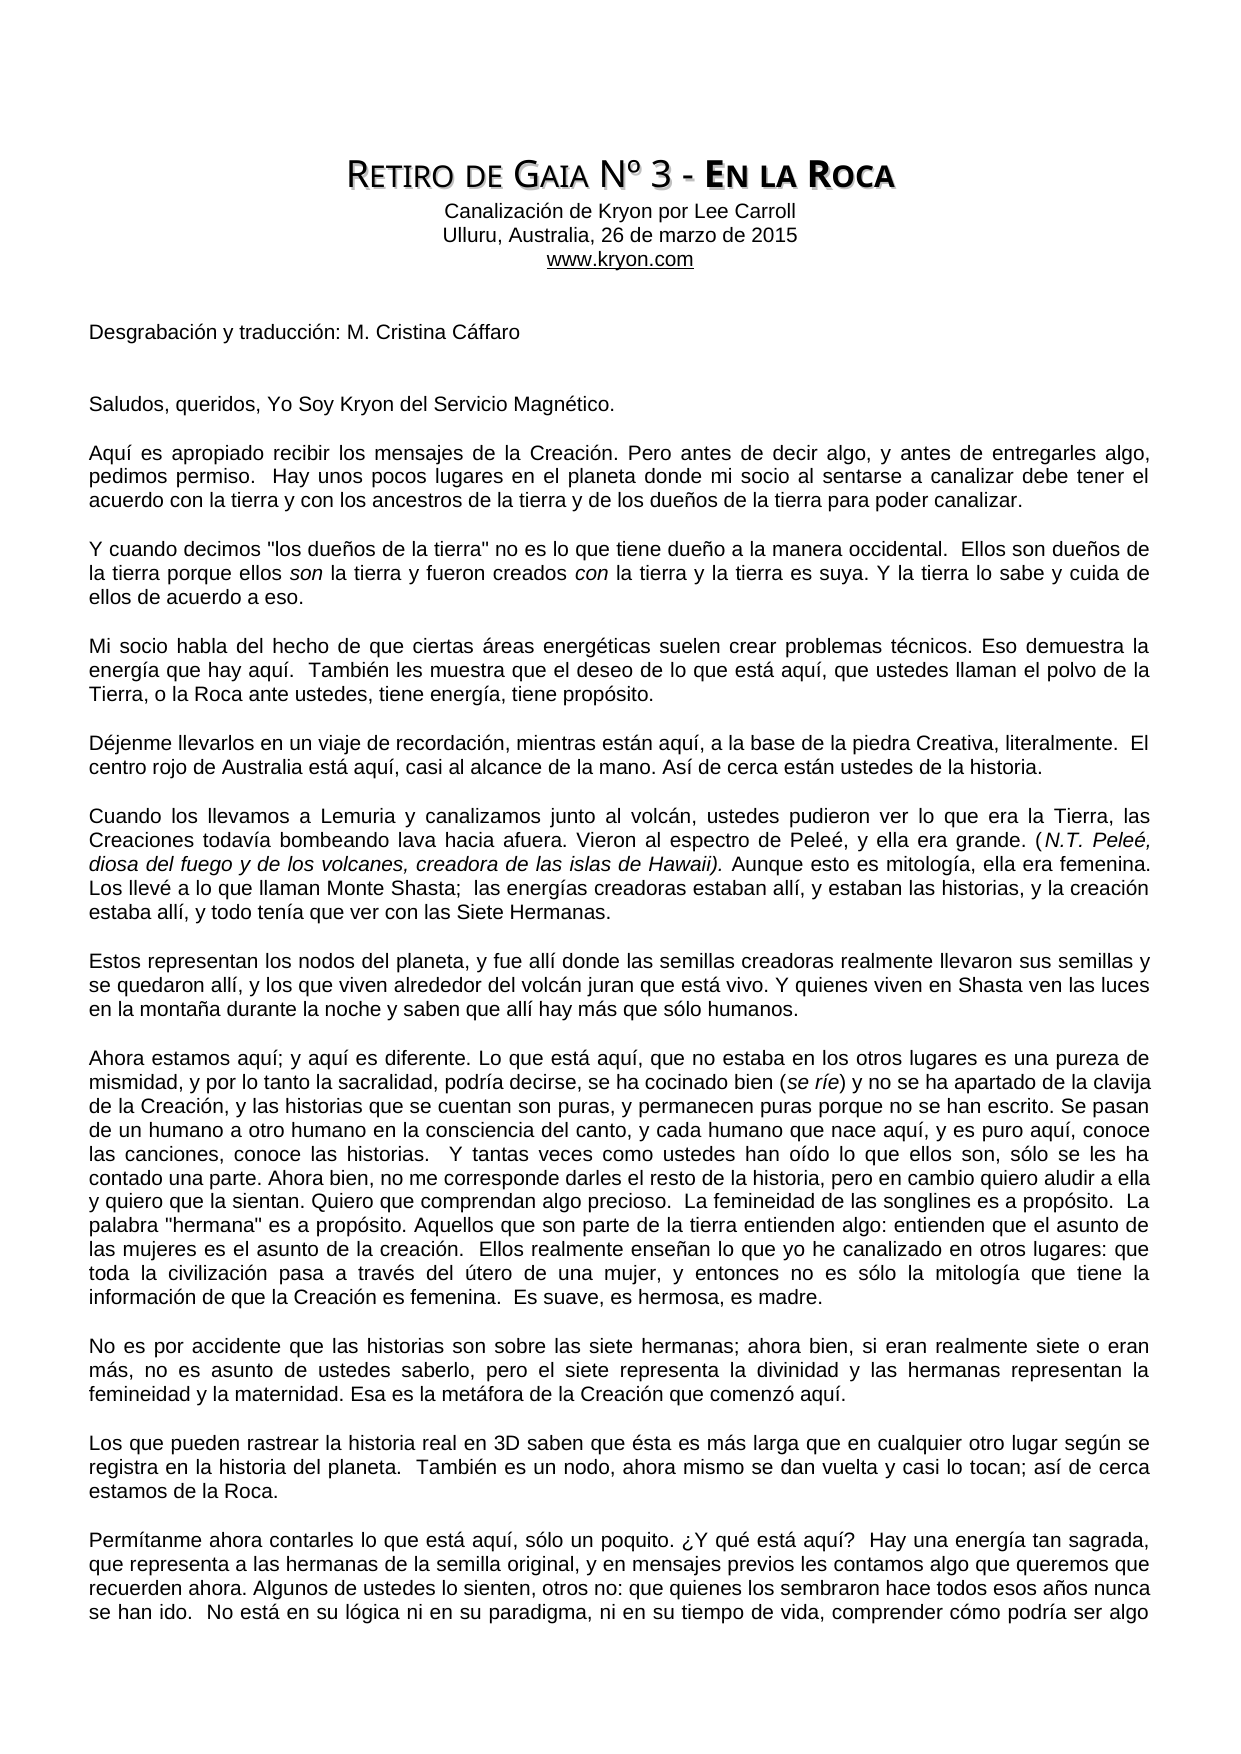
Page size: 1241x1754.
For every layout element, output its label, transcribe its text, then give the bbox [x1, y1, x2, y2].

text Retiro de Gaia Nº 3 - En la Roca Canalización de Kryon por Lee Carroll Ulluru, Australia, 26 de marzo de 2015 www.kryon.com [89, 148, 1152, 271]
text Cuando los llevamos a Lemuria y canalizamos junto al volcán, ustedes pudieron ver lo que era la Tierra, las Creaciones todavía bombeando lava hacia afuera. Vieron al espectro de Peleé, y ella era grande. (N.T. Peleé, diosa del fuego y de los volcanes, creadora de las islas de Hawaii). Aunque esto es mitología, ella era femenina. Los llevé a lo que llaman Monte Shasta; las energías creadoras estaban allí, y estaban las historias, y la creación estaba allí, y todo tenía que ver con las Siete Hermanas. [89, 804, 1152, 924]
text Y cuando decimos "los dueños de la tierra" no es lo que tiene dueño a la manera occidental. Ellos son dueños de la tierra porque ellos son la tierra y fueron creados con la tierra y la tierra es suya. Y la tierra lo sabe y cuida de ellos de acuerdo a eso. [89, 537, 1152, 609]
text Saludos, queridos, Yo Soy Kryon del Servicio Magnético. [89, 391, 1152, 415]
text No es por accidente que las historias son sobre las siete hermanas; ahora bien, si eran realmente siete o eran más, no es asunto de ustedes saberlo, pero el siete representa la divinidad y las hermanas representan la femineidad y la maternidad. Esa es la metáfora de la Creación que comenzó aquí. [89, 1334, 1152, 1406]
text Desgrabación y traducción: M. Cristina Cáffaro [89, 319, 1152, 343]
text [89, 1528, 1152, 1624]
text Ahora estamos aquí; y aquí es diferente. Lo que está aquí, que no estaba en los otros lugares es una pureza de mismidad, y por lo tanto la sacralidad, podría decirse, se ha cocinado bien (se ríe) y no se ha apartado de la clavija de la Creación, y las historias que se cuentan son puras, y permanecen puras porque no se han escrito. Se pasan de un humano a otro humano en la consciencia del canto, y cada humano que nace aquí, y es puro aquí, conoce las canciones, conoce las historias. Y tantas veces como ustedes han oído lo que ellos son, sólo se les ha contado una parte. Ahora bien, no me corresponde darles el resto de la historia, pero en cambio quiero aludir a ella y quiero que la sientan. Quiero que comprendan algo precioso. La femineidad de las songlines es a propósito. La palabra "hermana" es a propósito. Aquellos que son parte de la tierra entienden algo: entienden que el asunto de las mujeres es el asunto de la creación. Ellos realmente enseñan lo que yo he canalizado en otros lugares: que toda la civilización pasa a través del útero de una mujer, y entonces no es sólo la mitología que tiene la información de que la Creación es femenina. Es suave, es hermosa, es madre. [89, 1046, 1152, 1309]
text Déjenme llevarlos en un viaje de recordación, mientras están aquí, a la base de la piedra Creativa, literalmente. El centro rojo de Australia está aquí, casi al alcance de la mano. Así de cerca están ustedes de la historia. [89, 731, 1152, 779]
text Aquí es apropiado recibir los mensajes de la Creación. Pero antes de decir algo, y antes de entregarles algo, pedimos permiso. Hay unos pocos lugares en el planeta donde mi socio al sentarse a canalizar debe tener el acuerdo con la tierra y con los ancestros de la tierra y de los dueños de la tierra para poder canalizar. [89, 440, 1152, 512]
text Estos representan los nodos del planeta, y fue allí donde las semillas creadoras realmente llevaron sus semillas y se quedaron allí, y los que viven alrededor del volcán juran que está vivo. Y quienes viven en Shasta ven las luces en la montaña durante la noche y saben que allí hay más que sólo humanos. [89, 949, 1152, 1021]
text Mi socio habla del hecho de que ciertas áreas energéticas suelen crear problemas técnicos. Eso demuestra la energía que hay aquí. También les muestra que el deseo de lo que está aquí, que ustedes llaman el polvo de la Tierra, o la Roca ante ustedes, tiene energía, tiene propósito. [89, 634, 1152, 706]
text Los que pueden rastrear la historia real en 3D saben que ésta es más larga que en cualquier otro lugar según se registra en la historia del planeta. También es un nodo, ahora mismo se dan vuelta y casi lo tocan; así de cerca estamos de la Roca. [89, 1431, 1152, 1503]
